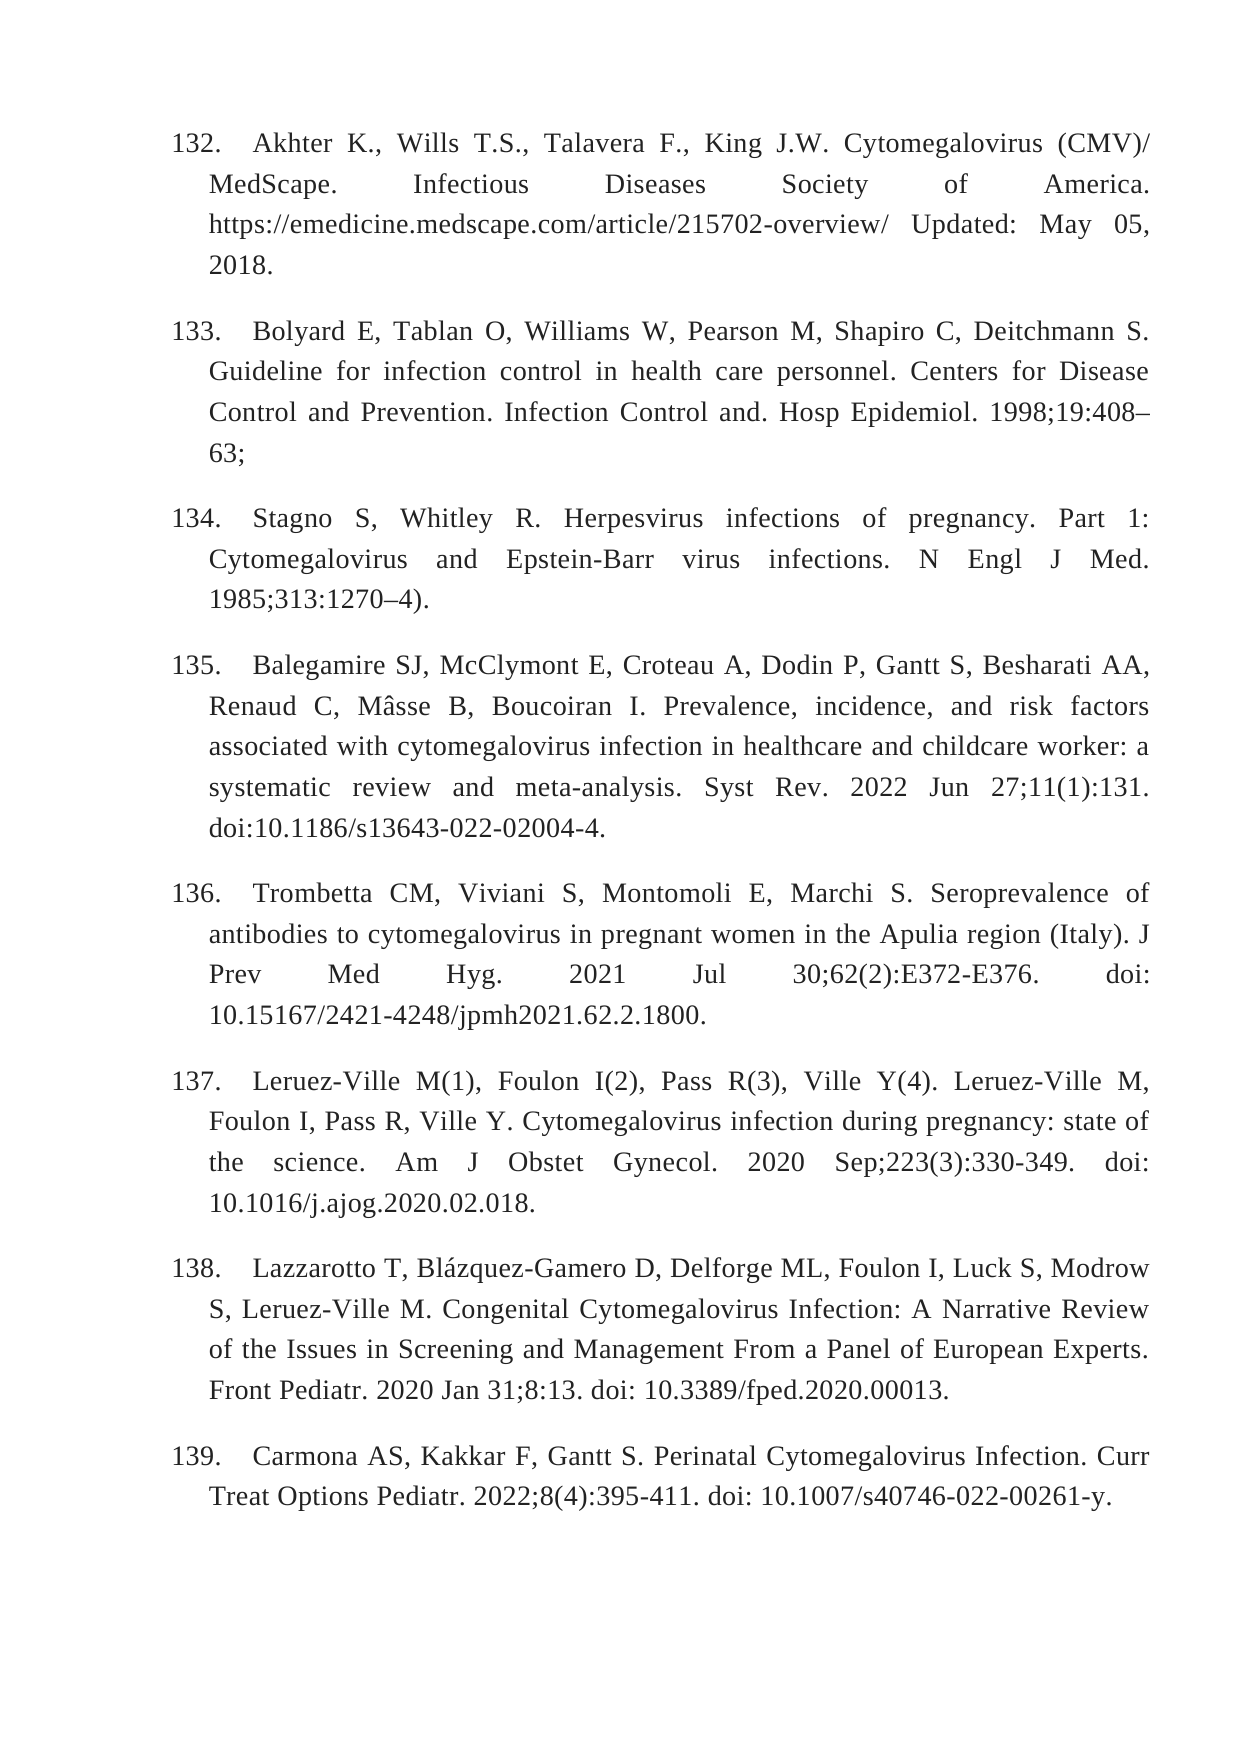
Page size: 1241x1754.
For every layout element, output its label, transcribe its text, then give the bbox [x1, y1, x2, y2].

list Akhter K., Wills T.S., Talavera F., King J.W. Cytomegalovirus (CMV)/ MedScape. Infectious Diseases Society of America. https://emedicine.medscape.com/article/215702-overview/ Updated: May 05, 2018. [171, 118, 1152, 281]
list Carmona AS, Kakkar F, Gantt S. Perinatal Cytomegalovirus Infection. Curr Treat Options Pediatr. 2022;8(4):395-411. doi: 10.1007/s40746-022-00261-y. [171, 1431, 1152, 1512]
list Balegamire SJ, McClymont E, Croteau A, Dodin P, Gantt S, Besharati AA, Renaud C, Mâsse B, Boucoiran I. Prevalence, incidence, and risk factors associated with cytomegalovirus infection in healthcare and childcare worker: a systematic review and meta-analysis. Syst Rev. 2022 Jun 27;11(1):131. doi:10.1186/s13643-022-02004-4. [171, 640, 1152, 843]
list Bolyard E, Tablan O, Williams W, Pearson M, Shapiro C, Deitchmann S. Guideline for infection control in health care personnel. Centers for Disease Control and Prevention. Infection Control and. Hosp Epidemiol. 1998;19:408–63; [171, 306, 1152, 468]
list Leruez-Ville M(1), Foulon I(2), Pass R(3), Ville Y(4). Leruez-Ville M, Foulon I, Pass R, Ville Y. Cytomegalovirus infection during pregnancy: state of the science. Am J Obstet Gynecol. 2020 Sep;223(3):330-349. doi: 10.1016/j.ajog.2020.02.018. [171, 1056, 1152, 1218]
list Lazzarotto T, Blázquez-Gamero D, Delforge ML, Foulon I, Luck S, Modrow S, Leruez-Ville M. Congenital Cytomegalovirus Infection: A Narrative Review of the Issues in Screening and Management From a Panel of European Experts. Front Pediatr. 2020 Jan 31;8:13. doi: 10.3389/fped.2020.00013. [171, 1243, 1152, 1406]
list Stagno S, Whitley R. Herpesvirus infections of pregnancy. Part 1: Cytomegalovirus and Epstein-Barr virus infections. N Engl J Med. 1985;313:1270–4). [171, 493, 1152, 615]
list Trombetta CM, Viviani S, Montomoli E, Marchi S. Seroprevalence of antibodies to cytomegalovirus in pregnant women in the Apulia region (Italy). J Prev Med Hyg. 2021 Jul 30;62(2):E372-E376. doi: 10.15167/2421-4248/jpmh2021.62.2.1800. [171, 868, 1152, 1031]
